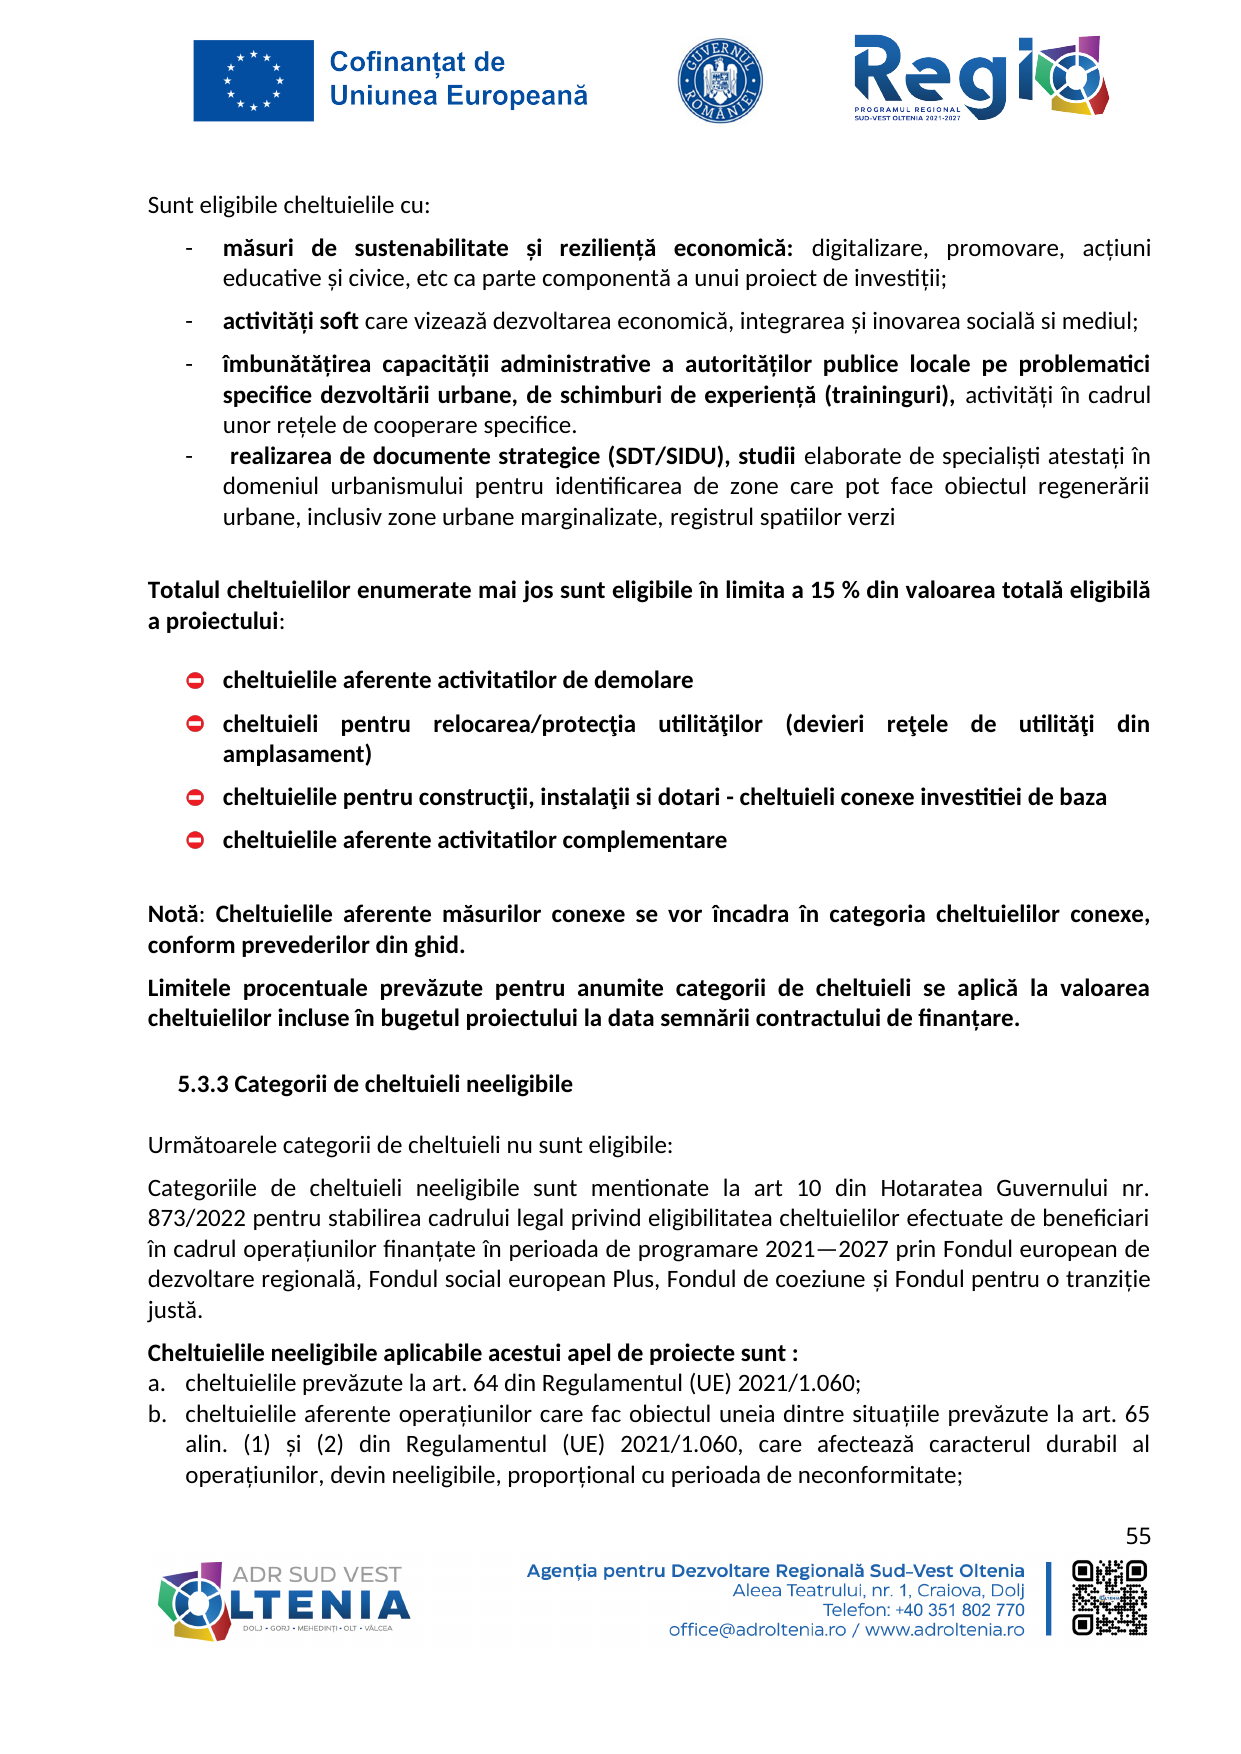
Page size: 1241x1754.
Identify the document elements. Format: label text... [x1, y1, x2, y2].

picture [186, 789, 204, 806]
picture [186, 715, 204, 732]
subtitle 5.3.3 Categorii de cheltuieli neeligibile [177, 1068, 1152, 1098]
list activități soft care vizează dezvoltarea economică, integrarea și inovarea socială si mediul; [185, 305, 1152, 336]
picture [186, 831, 204, 849]
list măsuri de sustenabilitate și reziliență economică: digitalizare, promovare, acțiuni educative și civice, etc ca parte componentă a unui proiect de investiții; [185, 232, 1152, 293]
list cheltuielile aferente activitatilor complementare [185, 824, 1152, 855]
text Categoriile de cheltuieli neeligibile sunt mentionate la art 10 din Hotaratea Guvernului nr. 873/2022 pentru stabilirea cadrului legal privind eligibilitatea cheltuielilor efectuate de beneficiari în cadrul operațiunilor finanțate în perioada de programare 2021—2027 prin Fondul european de dezvoltare regională, Fondul social european Plus, Fondul de coeziune și Fondul pentru o tranziție justă. [148, 1172, 1152, 1324]
text Sunt eligibile cheltuielile cu: [148, 189, 1152, 219]
list îmbunătățirea capacității administrative a autorităților publice locale pe problematici specifice dezvoltării urbane, de schimburi de experiență (traininguri), activități în cadrul unor rețele de cooperare specifice. [185, 348, 1152, 440]
picture [852, 34, 1111, 123]
text Următoarele categorii de cheltuieli nu sunt eligibile: [148, 1129, 1152, 1159]
list cheltuielile pentru construcţii, instalaţii si dotari - cheltuieli conexe investitiei de baza [185, 781, 1152, 812]
picture [674, 36, 768, 126]
list cheltuielile prevăzute la art. 64 din Regulamentul (UE) 2021/1.060; [148, 1367, 1152, 1398]
picture [148, 1551, 1152, 1648]
picture [188, 35, 590, 125]
list cheltuielile aferente activitatilor de demolare [185, 665, 1152, 695]
text Totalul cheltuielilor enumerate mai jos sunt eligibile în limita a 15 % din valoarea totală eligibilă a proiectului: [148, 574, 1152, 636]
list cheltuielile aferente operațiunilor care fac obiectul uneia dintre situațiile prevăzute la art. 65 alin. (1) și (2) din Regulamentul (UE) 2021/1.060, care afectează caracterul durabil al operațiunilor, devin neeligibile, proporțional cu perioada de neconformitate; [148, 1398, 1152, 1489]
picture [186, 672, 204, 689]
list realizarea de documente strategice (SDT/SIDU), studii elaborate de specialişti atestaţi în domeniul urbanismului pentru identificarea de zone care pot face obiectul regenerării urbane, inclusiv zone urbane marginalizate, registrul spatiilor verzi [185, 440, 1152, 531]
text Limitele procentuale prevăzute pentru anumite categorii de cheltuieli se aplică la valoarea cheltuielilor incluse în bugetul proiectului la data semnării contractului de finanțare. [148, 972, 1152, 1033]
text Cheltuielile neeligibile aplicabile acestui apel de proiecte sunt : [148, 1337, 1152, 1367]
text Notă: Cheltuielile aferente măsurilor conexe se vor încadra în categoria cheltuielilor conexe, conform prevederilor din ghid. [148, 898, 1152, 959]
list cheltuieli pentru relocarea/protecţia utilităţilor (devieri reţele de utilităţi din amplasament) [185, 708, 1152, 769]
